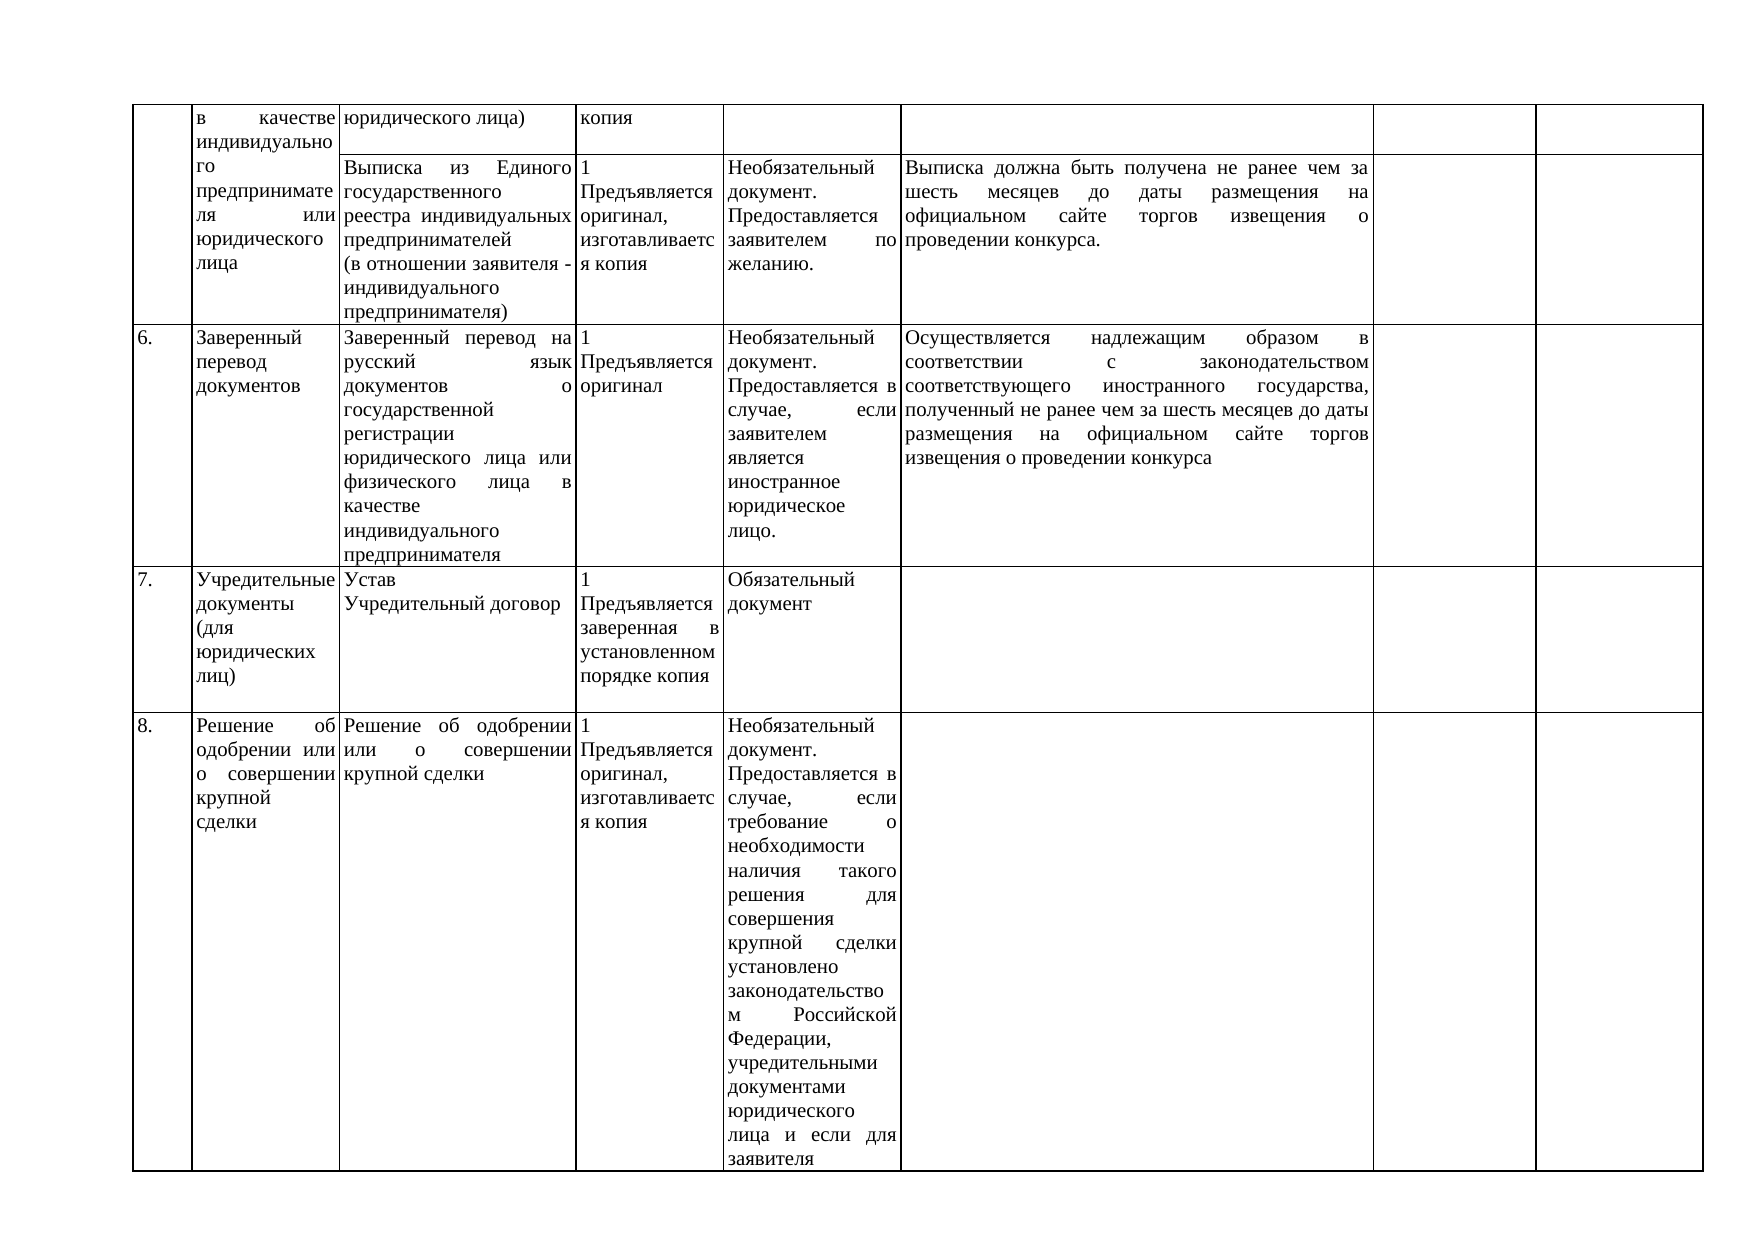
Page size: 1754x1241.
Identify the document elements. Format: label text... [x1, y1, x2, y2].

table_cell Необязательный документ. Предоставляется в случае, если заявителем является иностранное юридическое лицо. [724, 325, 900, 566]
table_cell [1537, 713, 1702, 1170]
table_cell 1 Предъявляется оригинал, изготавливается копия [577, 155, 723, 323]
table_cell Заверенный перевод на русский язык документов о государственной регистрации юридического лица или физического лица в качестве индивидуального предпринимателя [340, 325, 575, 566]
table_cell [1374, 713, 1535, 1170]
table_cell Осуществляется надлежащим образом в соответствии с законодательством соответствующего иностранного государства, полученный не ранее чем за шесть месяцев до даты размещения на официальном сайте торгов извещения о проведении конкурса [902, 325, 1373, 566]
table_cell [1374, 105, 1535, 153]
table_cell Заверенный перевод документов [193, 325, 339, 566]
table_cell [724, 713, 900, 1170]
table_cell [1374, 567, 1535, 712]
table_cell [193, 105, 339, 323]
table_cell 1 Предъявляется оригинал [577, 325, 723, 566]
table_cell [902, 105, 1373, 153]
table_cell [724, 105, 900, 153]
table_cell Выписка из Единого государственного реестра индивидуальных предпринимателей (в отношении заявителя - индивидуального предпринимателя) [340, 155, 575, 323]
table_cell [902, 713, 1373, 1170]
table_cell 1 Предъявляется заверенная в установленном порядке копия [577, 567, 723, 712]
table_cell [577, 713, 723, 1170]
table_cell 6. [134, 325, 191, 566]
table_cell 5. [134, 105, 191, 323]
table_cell [902, 567, 1373, 712]
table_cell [340, 105, 575, 153]
table_cell Учредительные документы (для юридических лиц) [193, 567, 339, 712]
table_cell 8. [134, 713, 191, 1170]
table_cell [1537, 105, 1702, 153]
table_cell [1374, 325, 1535, 566]
table_cell Устав Учредительный договор [340, 567, 575, 712]
table_cell 7. [134, 567, 191, 712]
table_cell Обязательный документ [724, 567, 900, 712]
table_cell Выписка должна быть получена не ранее чем за шесть месяцев до даты размещения на официальном сайте торгов извещения о проведении конкурса. [902, 155, 1373, 323]
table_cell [340, 713, 575, 1170]
table_cell [1537, 325, 1702, 566]
table_cell [1374, 155, 1535, 323]
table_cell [577, 105, 723, 153]
table_cell [1537, 155, 1702, 323]
table_cell Необязательный документ. Предоставляется заявителем по желанию. [724, 155, 900, 323]
table_cell [1537, 567, 1702, 712]
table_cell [193, 713, 339, 1170]
